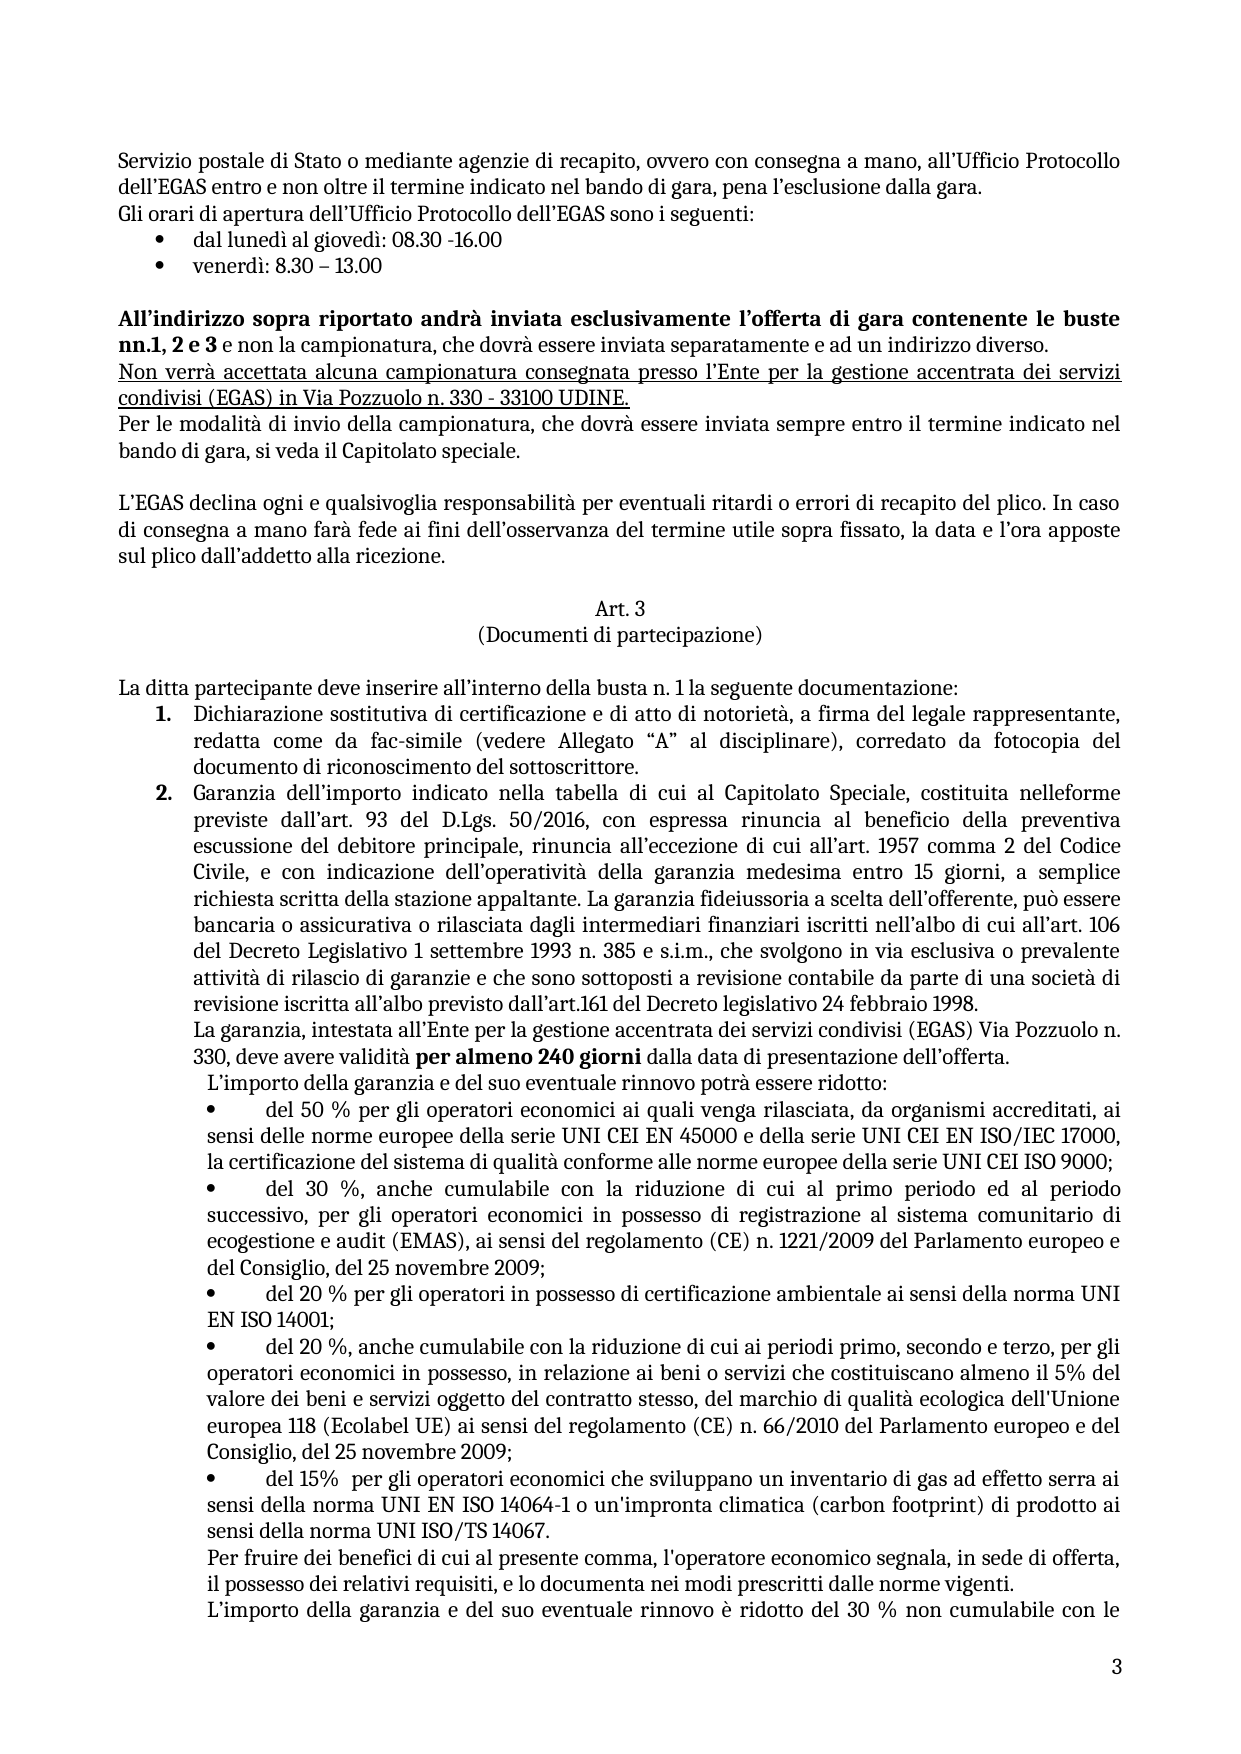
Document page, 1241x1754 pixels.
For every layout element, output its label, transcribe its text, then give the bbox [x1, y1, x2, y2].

text Per fruire dei benefici di cui al presente comma, l'operatore economico segnala, in sede di offerta, il possesso dei relativi requisiti, e lo documenta nei modi prescritti dalle norme vigenti. [207, 1544, 1122, 1597]
text L’EGAS declina ogni e qualsivoglia responsabilità per eventuali ritardi o errori di recapito del plico. In caso di consegna a mano farà fede ai fini dell’osservanza del termine utile sopra fissato, la data e l’ora apposte sul plico dall’addetto alla ricezione. [118, 490, 1122, 569]
text La garanzia, intestata all’Ente per la gestione accentrata dei servizi condivisi (EGAS) Via Pozzuolo n. 330, deve avere validità per almeno 240 giorni dalla data di presentazione dell’offerta. [193, 1017, 1122, 1070]
list Garanzia dell’importo indicato nella tabella di cui al Capitolato Speciale, costituita nelleforme previste dall’art. 93 del D.Lgs. 50/2016, con espressa rinuncia al beneficio della preventiva escussione del debitore principale, rinuncia all’eccezione di cui all’art. 1957 comma 2 del Codice Civile, e con indicazione dell’operatività della garanzia medesima entro 15 giorni, a semplice richiesta scritta della stazione appaltante. La garanzia fideiussoria a scelta dell’offerente, può essere bancaria o assicurativa o rilasciata dagli intermediari finanziari iscritti nell’albo di cui all’art. 106 del Decreto Legislativo 1 settembre 1993 n. 385 e s.i.m., che svolgono in via esclusiva o prevalente attività di rilascio di garanzie e che sono sottoposti a revisione contabile da parte di una società di revisione iscritta all’albo previsto dall’art.161 del Decreto legislativo 24 febbraio 1998. [156, 780, 1122, 1017]
list del 20 %, anche cumulabile con la riduzione di cui ai periodi primo, secondo e terzo, per gli operatori economici in possesso, in relazione ai beni o servizi che costituiscano almeno il 5% del valore dei beni e servizi oggetto del contratto stesso, del marchio di qualità ecologica dell'Unione europea 118 (Ecolabel UE) ai sensi del regolamento (CE) n. 66/2010 del Parlamento europeo e del Consiglio, del 25 novembre 2009; [207, 1333, 1122, 1465]
text (Documenti di partecipazione) [118, 622, 1122, 648]
list Dichiarazione sostitutiva di certificazione e di atto di notorietà, a firma del legale rappresentante, redatta come da fac-simile (vedere Allegato “A” al disciplinare), corredato da fotocopia del documento di riconoscimento del sottoscrittore. [156, 701, 1122, 780]
text Per le modalità di invio della campionatura, che dovrà essere inviata sempre entro il termine indicato nel bando di gara, si veda il Capitolato speciale. [118, 411, 1122, 464]
text La ditta partecipante deve inserire all’interno della busta n. 1 la seguente documentazione: [118, 675, 1122, 701]
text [207, 1597, 1122, 1623]
list del 30 %, anche cumulabile con la riduzione di cui al primo periodo ed al periodo successivo, per gli operatori economici in possesso di registrazione al sistema comunitario di ecogestione e audit (EMAS), ai sensi del regolamento (CE) n. 1221/2009 del Parlamento europeo e del Consiglio, del 25 novembre 2009; [207, 1175, 1122, 1281]
text Non verrà accettata alcuna campionatura consegnata presso l’Ente per la gestione accentrata dei servizi condivisi (EGAS) in Via Pozzuolo n. 330 - 33100 UDINE. [118, 358, 1122, 381]
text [118, 148, 1122, 200]
text L’importo della garanzia e del suo eventuale rinnovo potrà essere ridotto: [207, 1070, 1122, 1096]
list venerdì: 8.30 – 13.00 [156, 253, 1122, 279]
list dal lunedì al giovedì: 08.30 -16.00 [156, 227, 1122, 253]
list del 15% per gli operatori economici che sviluppano un inventario di gas ad effetto serra ai sensi della norma UNI EN ISO 14064-1 o un'impronta climatica (carbon footprint) di prodotto ai sensi della norma UNI ISO/TS 14067. [207, 1465, 1122, 1544]
text Non verrà accettata alcuna campionatura consegnata presso l’Ente per la gestione accentrata dei servizi condivisi (EGAS) in Via Pozzuolo n. 330 - 33100 UDINE. [118, 382, 1122, 411]
text All’indirizzo sopra riportato andrà inviata esclusivamente l’offerta di gara contenente le buste nn.1, 2 e 3 e non la campionatura, che dovrà essere inviata separatamente e ad un indirizzo diverso. [118, 306, 1122, 358]
list del 50 % per gli operatori economici ai quali venga rilasciata, da organismi accreditati, ai sensi delle norme europee della serie UNI CEI EN 45000 e della serie UNI CEI EN ISO/IEC 17000, la certificazione del sistema di qualità conforme alle norme europee della serie UNI CEI ISO 9000; [207, 1096, 1122, 1175]
text Art. 3 [118, 596, 1122, 622]
text Gli orari di apertura dell’Ufficio Protocollo dell’EGAS sono i seguenti: [118, 200, 1122, 227]
list del 20 % per gli operatori in possesso di certificazione ambientale ai sensi della norma UNI EN ISO 14001; [207, 1281, 1122, 1333]
